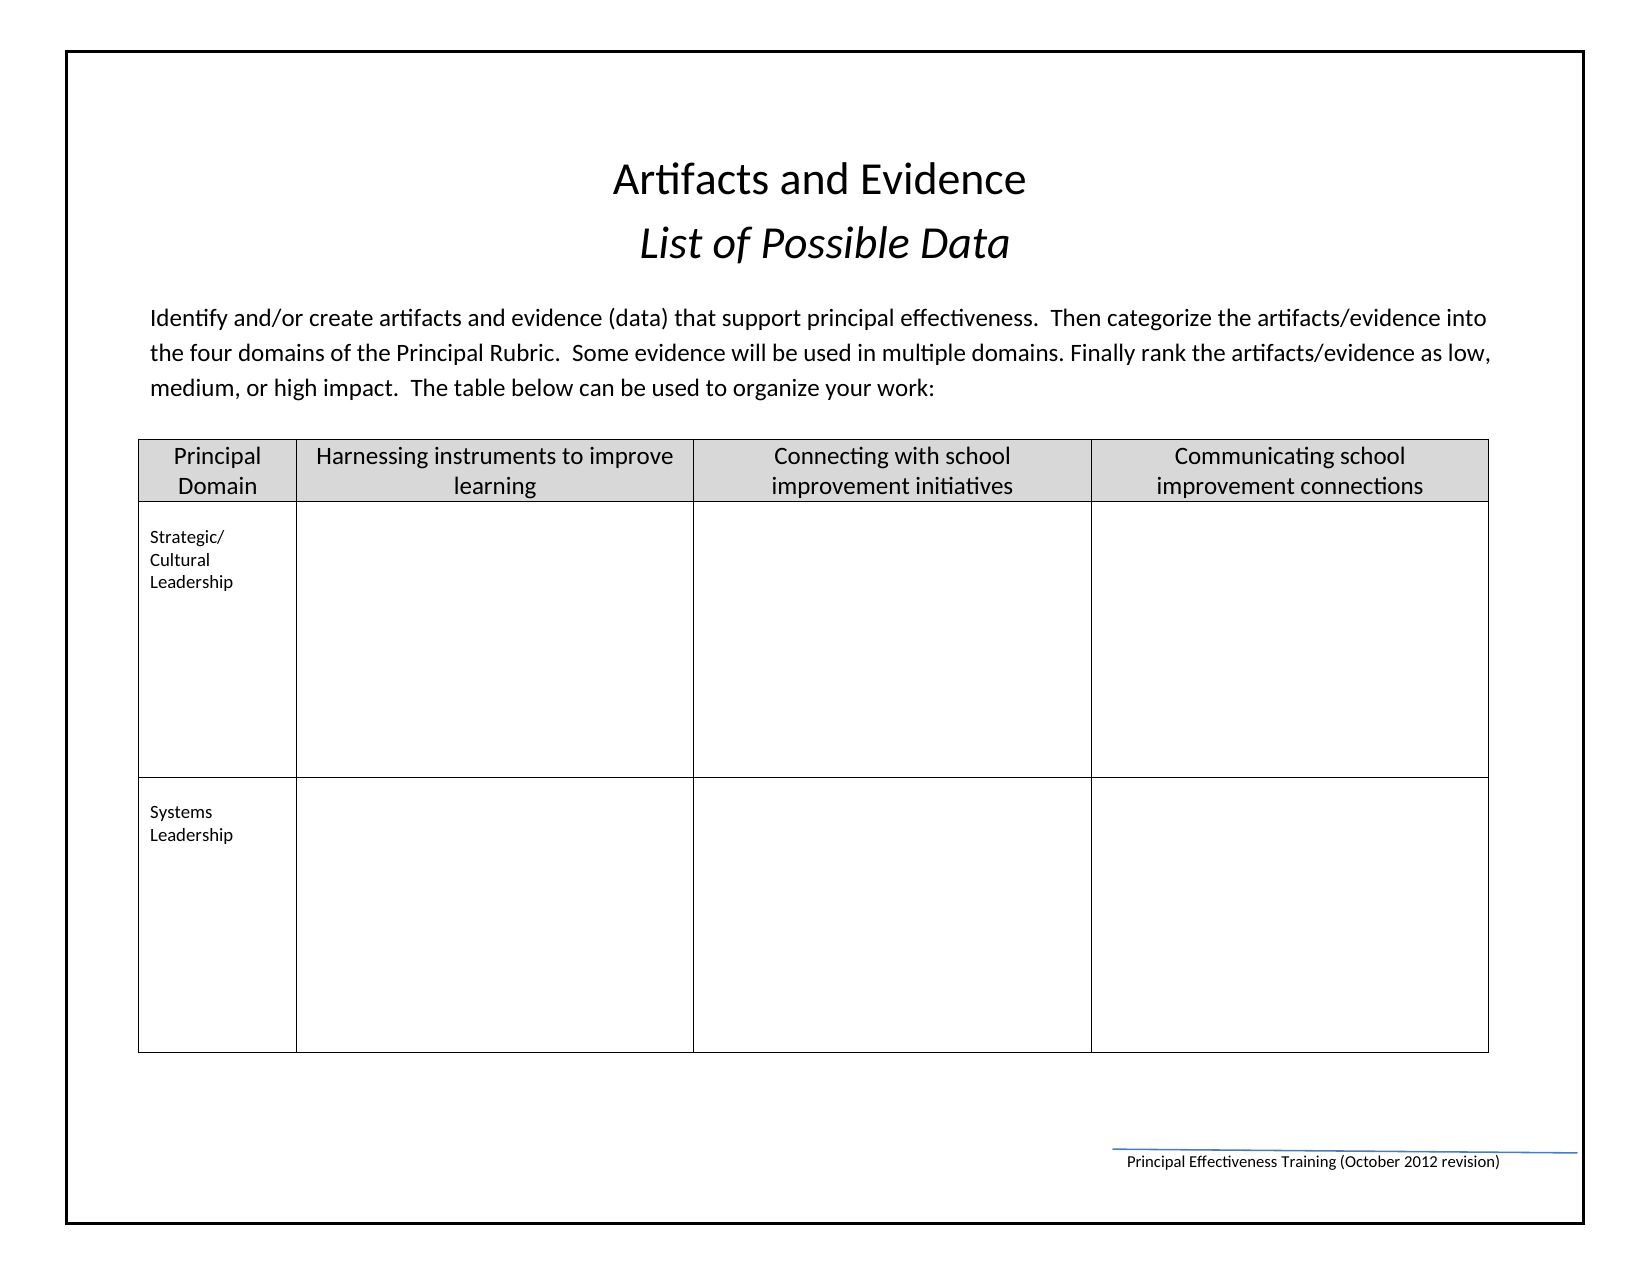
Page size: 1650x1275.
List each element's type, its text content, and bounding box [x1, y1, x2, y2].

table_cell [1092, 778, 1488, 1052]
table_cell [694, 502, 1091, 777]
table_cell [297, 778, 693, 1052]
text Artifacts and Evidence List of Possible Data [150, 150, 1500, 270]
table_cell [297, 502, 693, 777]
table_header Connecting with school improvement initiatives [694, 440, 1091, 501]
text Identify and/or create artifacts and evidence (data) that support principal effectiveness. Then categorize the artifacts/evidence into the four domains of the Principal Rubric. Some evidence will be used in multiple domains. Finally rank the artifacts/evidence as low, medium, or high impact. The table below can be used to organize your work: [150, 302, 1500, 434]
table_cell [1092, 502, 1488, 777]
table_cell Strategic/ Cultural Leadership [139, 502, 296, 777]
table_cell [694, 778, 1091, 1052]
table_header Communicating school improvement connections [1092, 440, 1488, 501]
table_header Principal Domain [139, 440, 296, 501]
table_header Harnessing instruments to improve learning [297, 440, 693, 501]
table_cell Systems Leadership [139, 778, 296, 1052]
